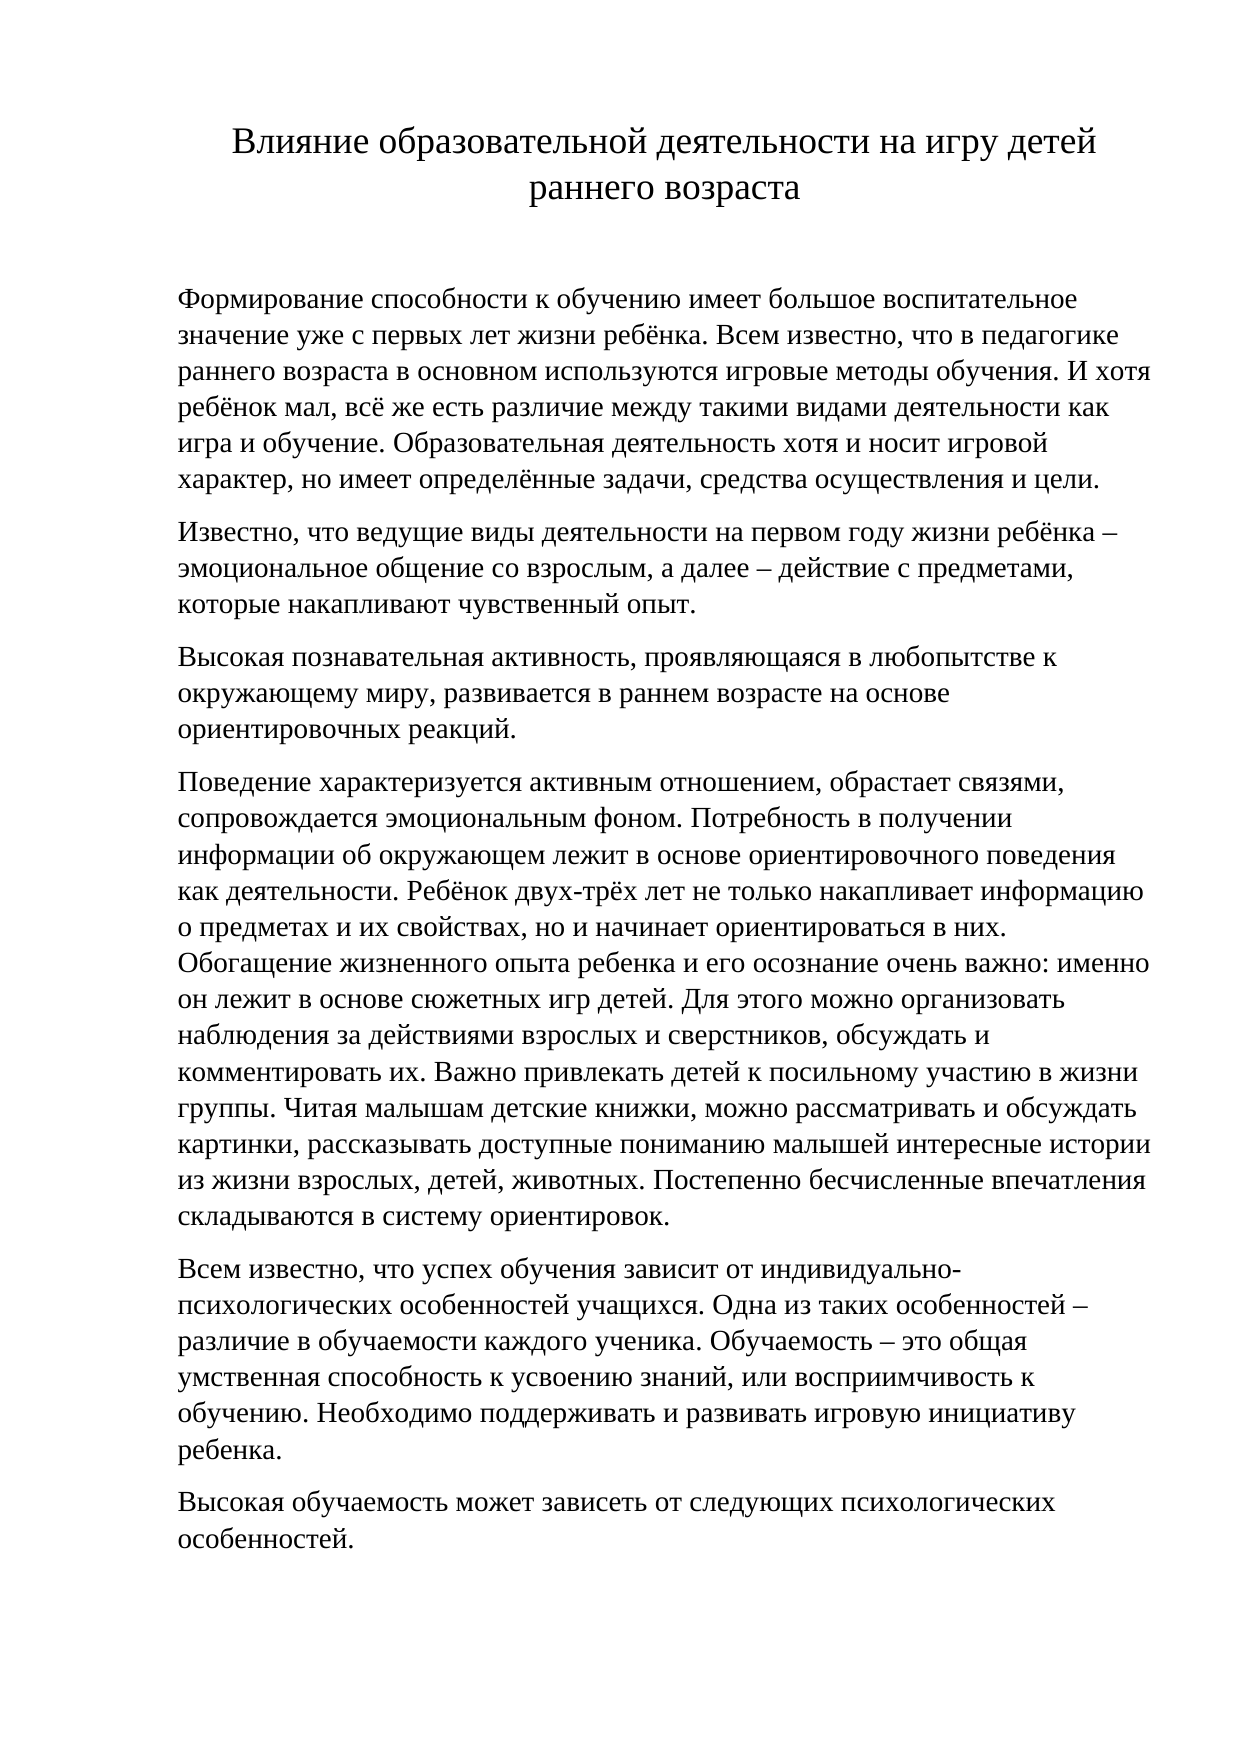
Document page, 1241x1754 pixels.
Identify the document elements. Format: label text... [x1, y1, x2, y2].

text Высокая познавательная активность, проявляющаяся в любопытстве к окружающему миру, развивается в раннем возрасте на основе ориентировочных реакций. [177, 639, 1152, 745]
text Поведение характеризуется активным отношением, обрастает связями, сопровождается эмоциональным фоном. Потребность в получении информации об окружающем лежит в основе ориентировочного поведения как деятельности. Ребёнок двух-трёх лет не только накапливает информацию о предметах и их свойствах, но и начинает ориентироваться в них. Обогащение жизненного опыта ребенка и его осознание очень важно: именно он лежит в основе сюжетных игр детей. Для этого можно организовать наблюдения за действиями взрослых и сверстников, обсуждать и комментировать их. Важно привлекать детей к посильному участию в жизни группы. Читая малышам детские книжки, можно рассматривать и обсуждать картинки, рассказывать доступные пониманию малышей интересные истории из жизни взрослых, детей, животных. Постепенно бесчисленные впечатления складываются в систему ориентировок. [177, 764, 1152, 1232]
text Всем известно, что успех обучения зависит от индивидуально- психологических особенностей учащихся. Одна из таких особенностей – различие в обучаемости каждого ученика. Обучаемость – это общая умственная способность к усвоению знаний, или восприимчивость к обучению. Необходимо поддерживать и развивать игровую инициативу ребенка. [177, 1251, 1152, 1465]
text Влияние образовательной деятельности на игру детей раннего возраста [177, 118, 1152, 208]
text Формирование способности к обучению имеет большое воспитательное значение уже с первых лет жизни ребёнка. Всем известно, что в педагогике раннего возраста в основном используются игровые методы обучения. И хотя ребёнок мал, всё же есть различие между такими видами деятельности как игра и обучение. Образовательная деятельность хотя и носит игровой характер, но имеет определённые задачи, средства осуществления и цели. [177, 281, 1152, 495]
text Высокая обучаемость может зависеть от следующих психологических особенностей. [177, 1484, 1152, 1554]
text Известно, что ведущие виды деятельности на первом году жизни ребёнка – эмоциональное общение со взрослым, а далее – действие с предметами, которые накапливают чувственный опыт. [177, 514, 1152, 620]
